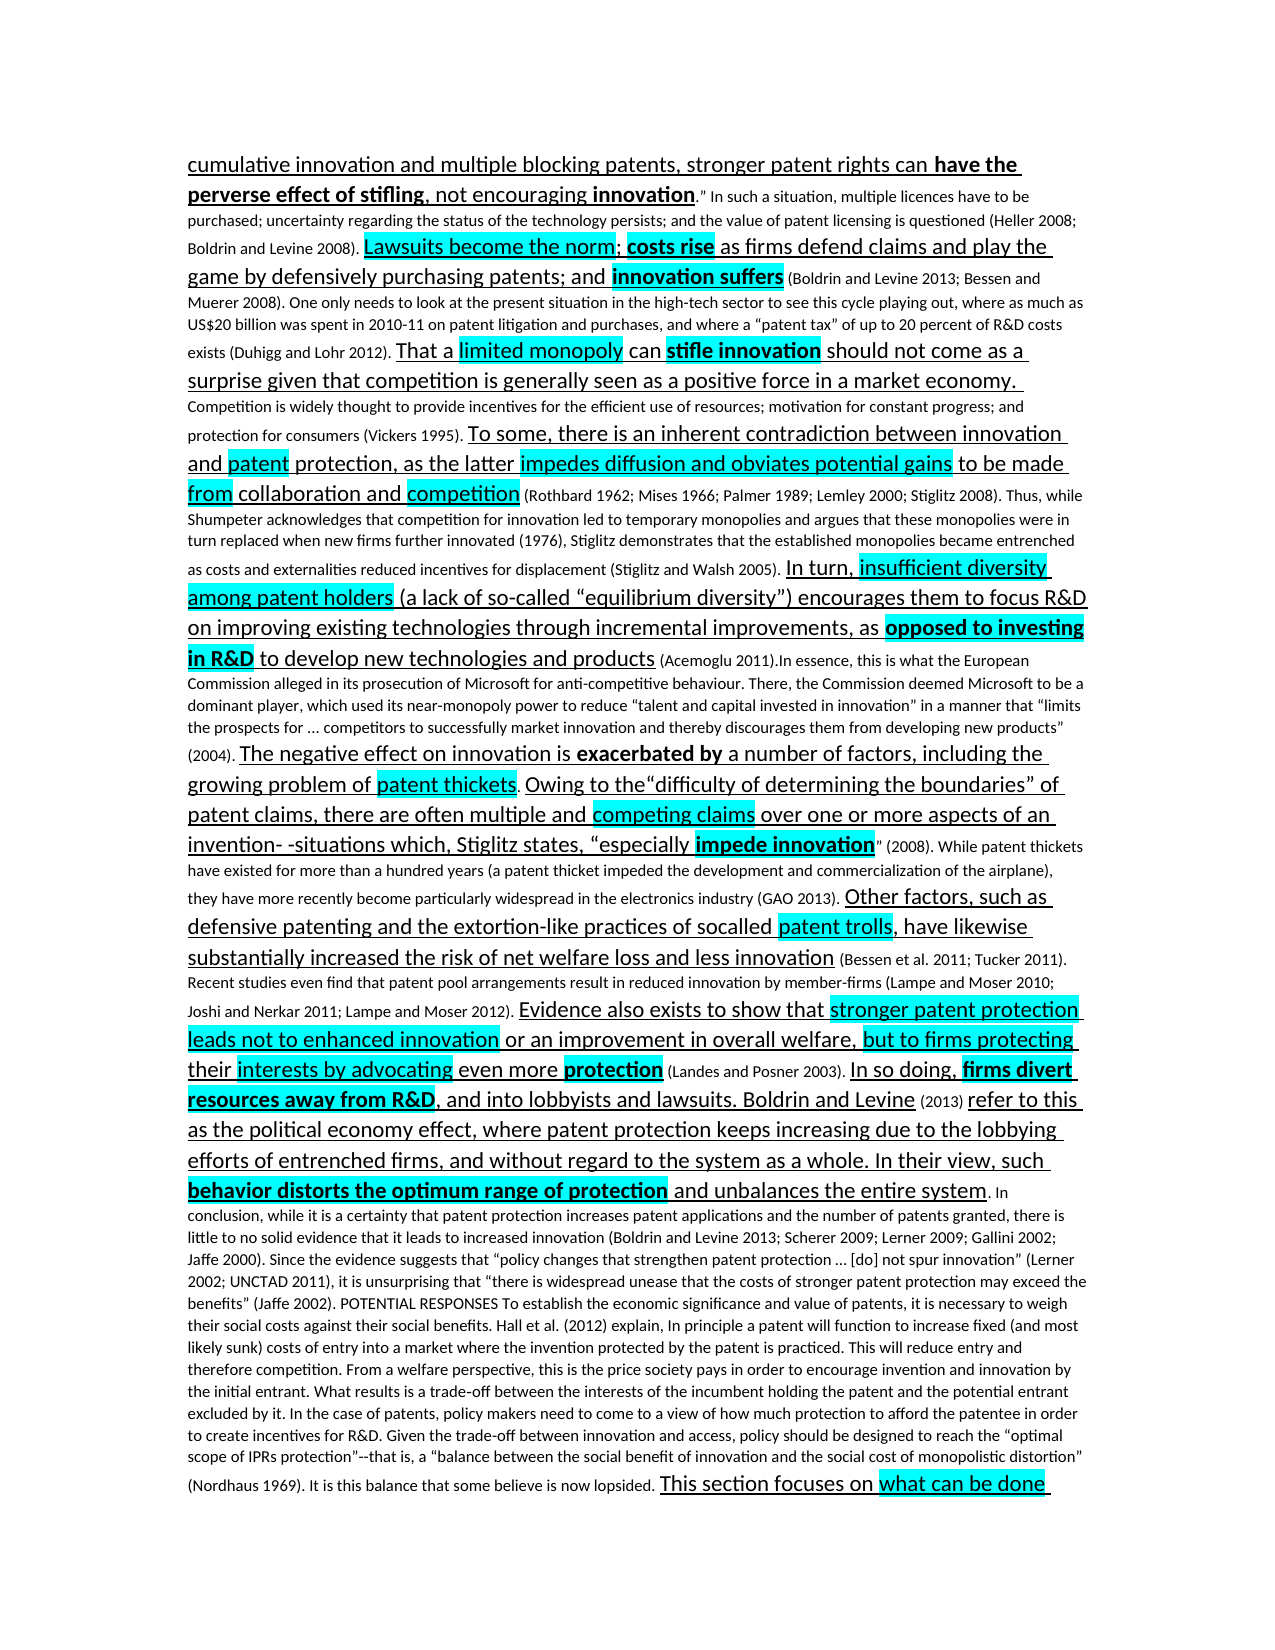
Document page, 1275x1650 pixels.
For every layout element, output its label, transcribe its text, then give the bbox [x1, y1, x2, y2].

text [187, 608, 1087, 1497]
